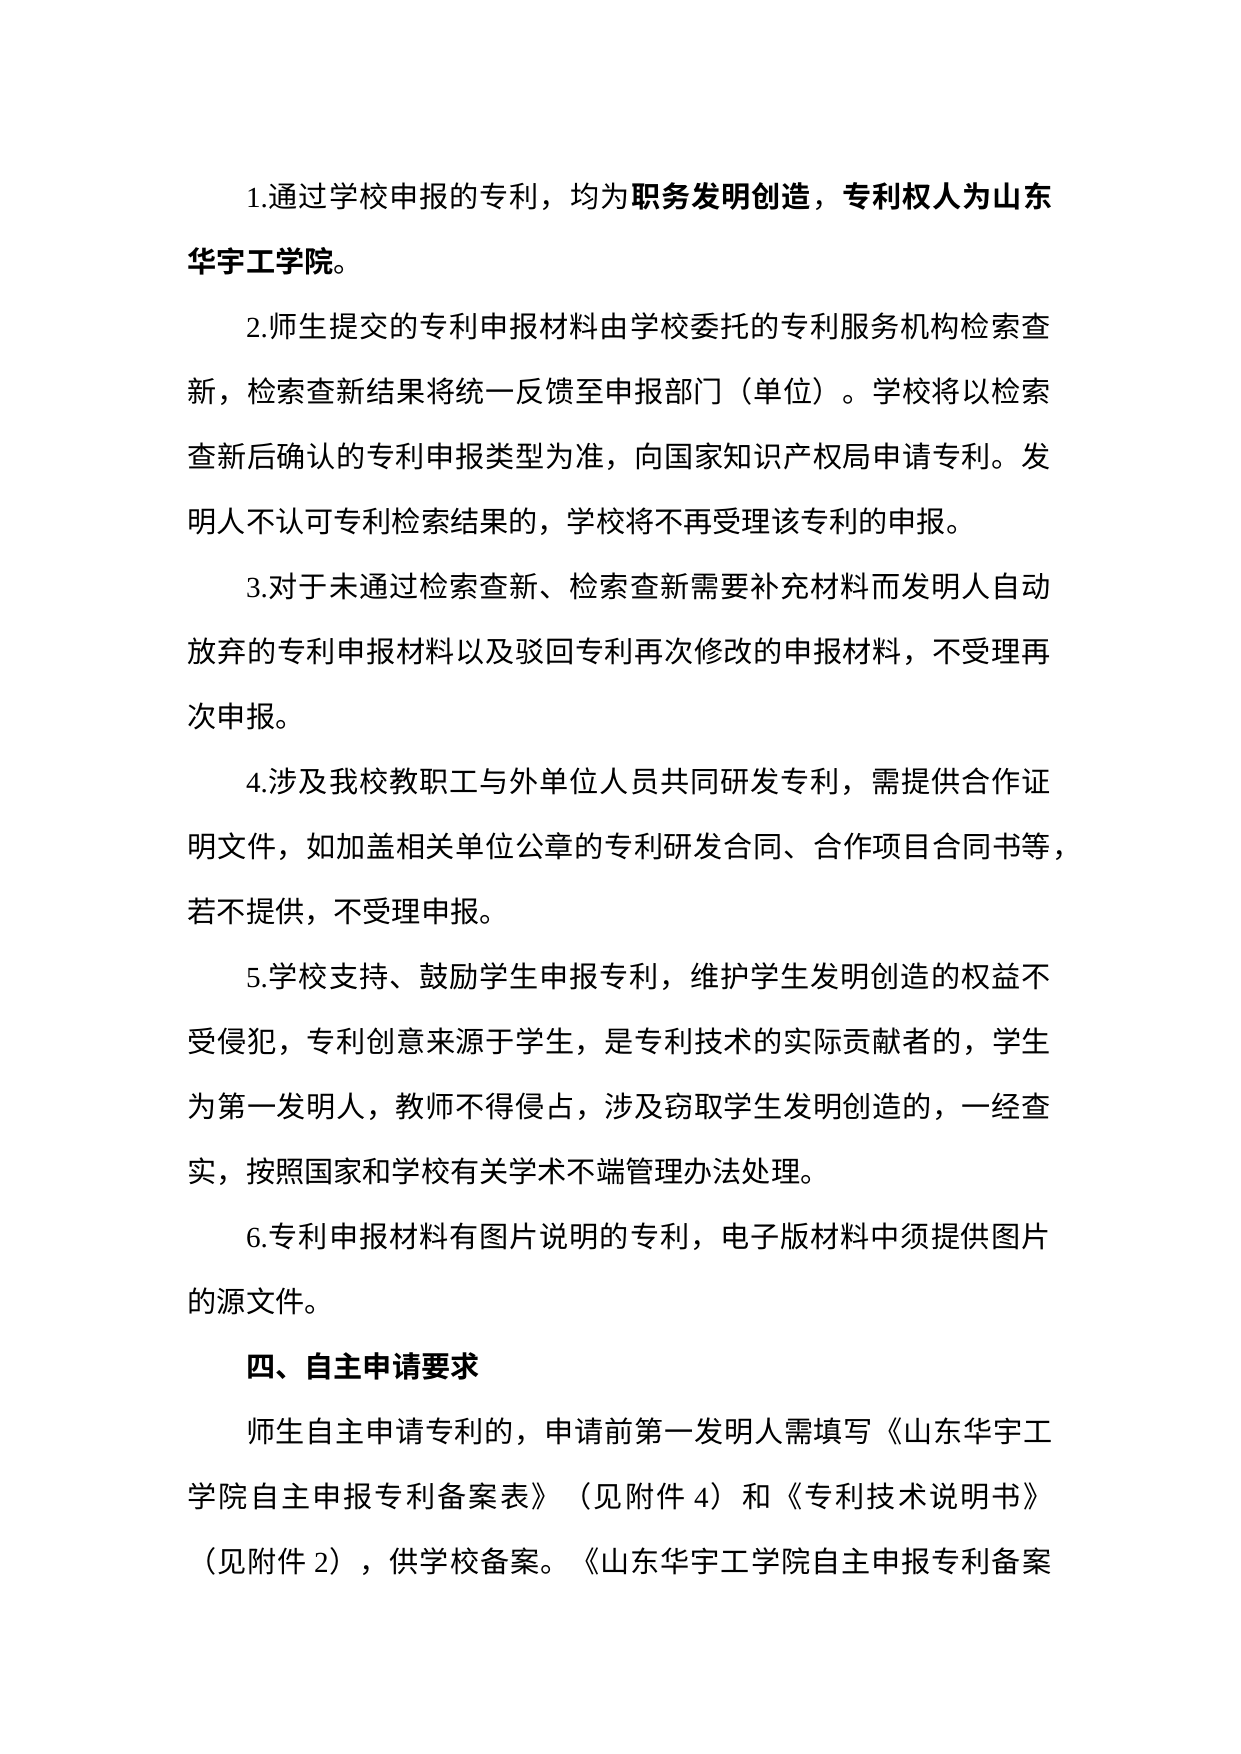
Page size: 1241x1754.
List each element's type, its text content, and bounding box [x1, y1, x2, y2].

text 四、自主申请要求 [187, 1332, 1053, 1397]
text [187, 1397, 1053, 1592]
text 4.涉及我校教职工与外单位人员共同研发专利，需提供合作证明文件，如加盖相关单位公章的专利研发合同、合作项目合同书等，若不提供，不受理申报。 [187, 747, 1053, 942]
text 6.专利申报材料有图片说明的专利，电子版材料中须提供图片的源文件。 [187, 1202, 1053, 1332]
text 3.对于未通过检索查新、检索查新需要补充材料而发明人自动放弃的专利申报材料以及驳回专利再次修改的申报材料，不受理再次申报。 [187, 552, 1053, 747]
text 5.学校支持、鼓励学生申报专利，维护学生发明创造的权益不受侵犯，专利创意来源于学生，是专利技术的实际贡献者的，学生为第一发明人，教师不得侵占，涉及窃取学生发明创造的，一经查实，按照国家和学校有关学术不端管理办法处理。 [187, 942, 1053, 1202]
text 1.通过学校申报的专利，均为职务发明创造，专利权人为山东华宇工学院。 [187, 162, 1053, 292]
text 2.师生提交的专利申报材料由学校委托的专利服务机构检索查新，检索查新结果将统一反馈至申报部门（单位）。学校将以检索查新后确认的专利申报类型为准，向国家知识产权局申请专利。发明人不认可专利检索结果的，学校将不再受理该专利的申报。 [187, 292, 1053, 552]
